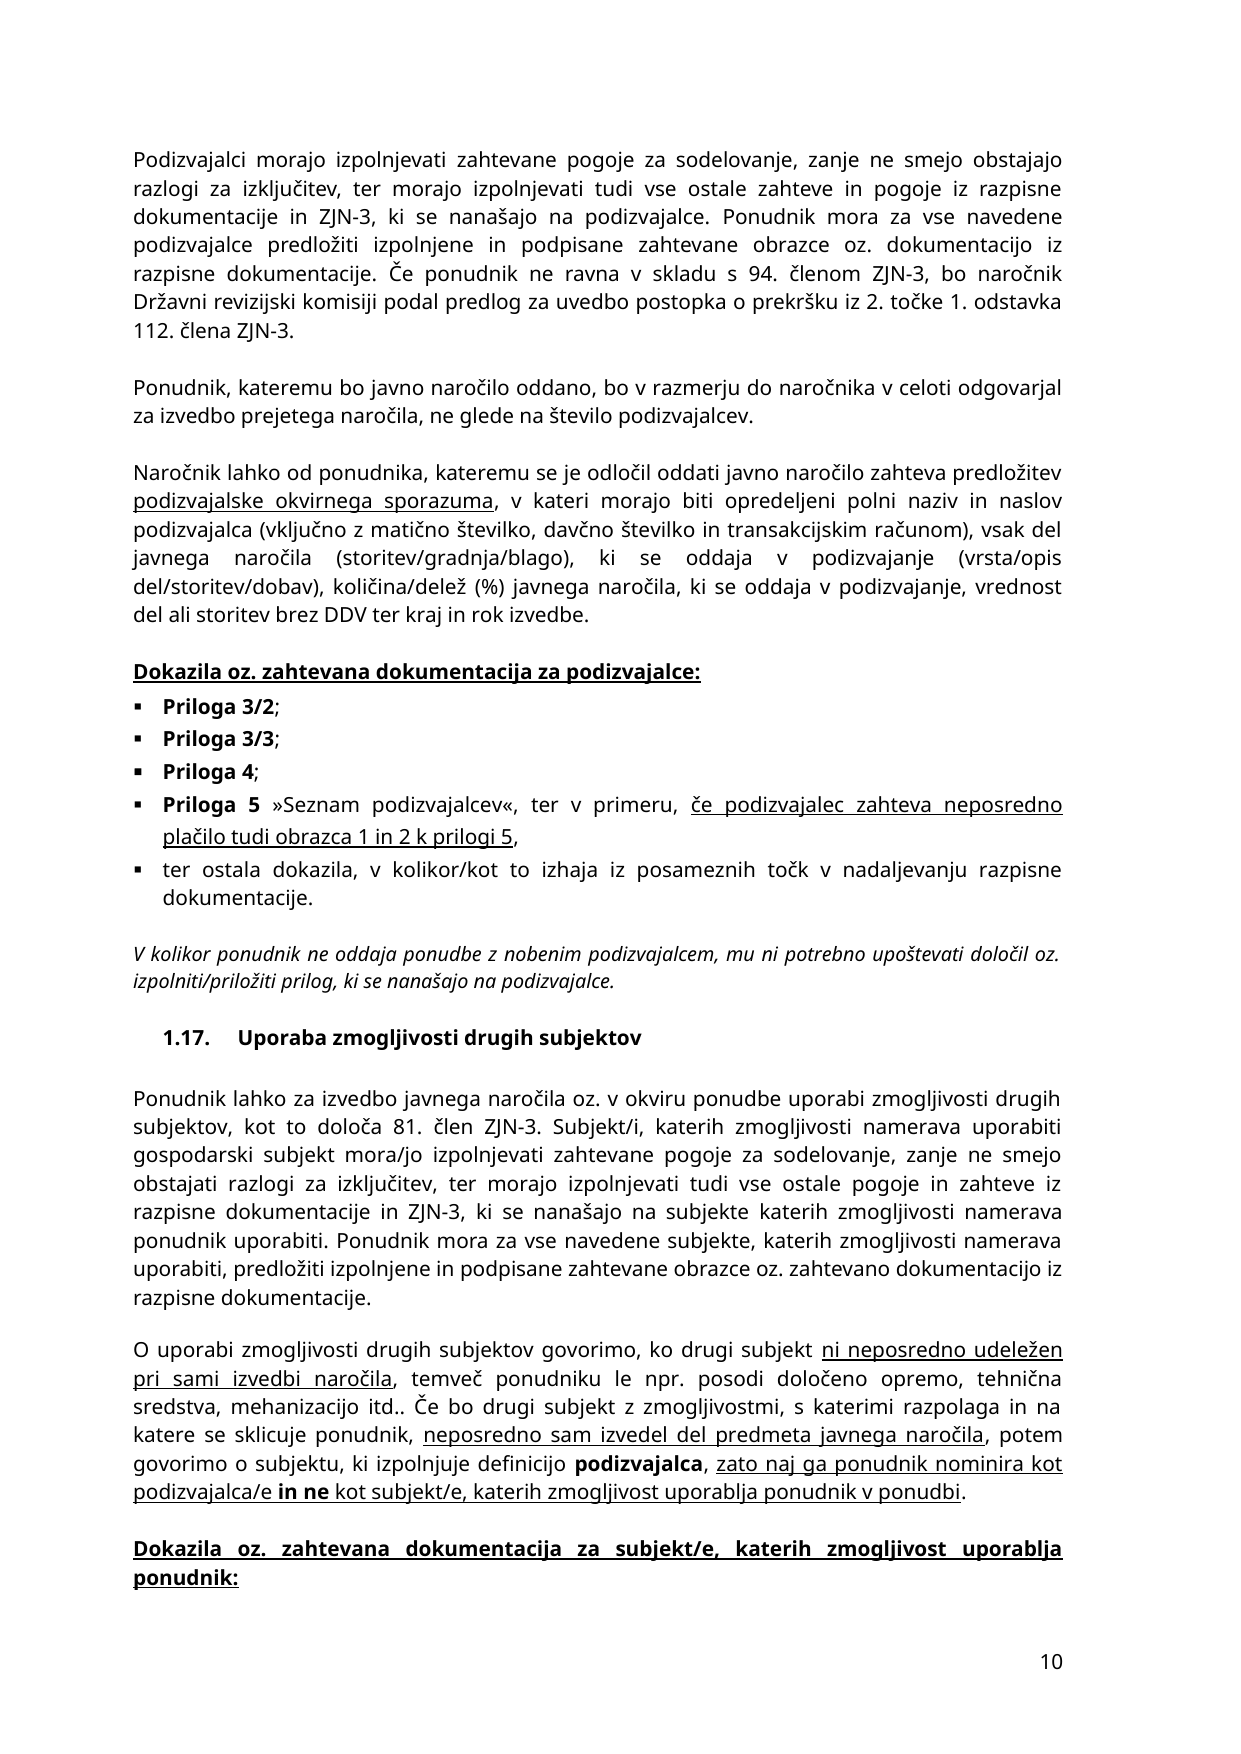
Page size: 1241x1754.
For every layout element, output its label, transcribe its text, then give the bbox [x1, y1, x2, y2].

list Uporaba zmogljivosti drugih subjektov [162, 1023, 1063, 1051]
list Priloga 3/3; [133, 724, 1063, 753]
text O uporabi zmogljivosti drugih subjektov govorimo, ko drugi subjekt ni neposredno udeležen pri sami izvedbi naročila, temveč ponudniku le npr. posodi določeno opremo, tehnična sredstva, mehanizacijo itd.. Če bo drugi subjekt z zmogljivostmi, s katerimi razpolaga in na katere se sklicuje ponudnik, neposredno sam izvedel del predmeta javnega naročila, potem govorimo o subjektu, ki izpolnjuje definicijo podizvajalca, zato naj ga ponudnik nominira kot podizvajalca/e in ne kot subjekt/e, katerih zmogljivost uporablja ponudnik v ponudbi. [133, 1335, 1063, 1506]
text Dokazila oz. zahtevana dokumentacija za subjekt/e, katerih zmogljivost uporablja ponudnik: [133, 1534, 1063, 1558]
text Naročnik lahko od ponudnika, kateremu se je odločil oddati javno naročilo zahteva predložitev podizvajalske okvirnega sporazuma, v kateri morajo biti opredeljeni polni naziv in naslov podizvajalca (vključno z matično številko, davčno številko in transakcijskim računom), vsak del javnega naročila (storitev/gradnja/blago), ki se oddaja v podizvajanje (vrsta/opis del/storitev/dobav), količina/delež (%) javnega naročila, ki se oddaja v podizvajanje, vrednost del ali storitev brez DDV ter kraj in rok izvedbe. [133, 458, 1063, 629]
list ter ostala dokazila, v kolikor/kot to izhaja iz posameznih točk v nadaljevanju razpisne dokumentacije. [133, 855, 1063, 912]
list Priloga 4; [133, 757, 1063, 786]
text Ponudnik lahko za izvedbo javnega naročila oz. v okviru ponudbe uporabi zmogljivosti drugih subjektov, kot to določa 81. člen ZJN-3. Subjekt/i, katerih zmogljivosti namerava uporabiti gospodarski subjekt mora/jo izpolnjevati zahtevane pogoje za sodelovanje, zanje ne smejo obstajati razlogi za izključitev, ter morajo izpolnjevati tudi vse ostale pogoje in zahteve iz razpisne dokumentacije in ZJN-3, ki se nanašajo na subjekte katerih zmogljivosti namerava ponudnik uporabiti. Ponudnik mora za vse navedene subjekte, katerih zmogljivosti namerava uporabiti, predložiti izpolnjene in podpisane zahtevane obrazce oz. zahtevano dokumentacijo iz razpisne dokumentacije. [133, 1084, 1063, 1311]
text Ponudnik, kateremu bo javno naročilo oddano, bo v razmerju do naročnika v celoti odgovarjal za izvedbo prejetega naročila, ne glede na število podizvajalcev. [133, 373, 1063, 430]
text Dokazila oz. zahtevana dokumentacija za subjekt/e, katerih zmogljivost uporablja ponudnik: [133, 1560, 1063, 1591]
text Dokazila oz. zahtevana dokumentacija za podizvajalce: [133, 657, 1063, 686]
list Priloga 5 »Seznam podizvajalcev«, ter v primeru, če podizvajalec zahteva neposredno plačilo tudi obrazca 1 in 2 k prilogi 5, [133, 790, 1063, 851]
text Podizvajalci morajo izpolnjevati zahtevane pogoje za sodelovanje, zanje ne smejo obstajajo razlogi za izključitev, ter morajo izpolnjevati tudi vse ostale zahteve in pogoje iz razpisne dokumentacije in ZJN-3, ki se nanašajo na podizvajalce. Ponudnik mora za vse navedene podizvajalce predložiti izpolnjene in podpisane zahtevane obrazce oz. dokumentacijo iz razpisne dokumentacije. Če ponudnik ne ravna v skladu s 94. členom ZJN-3, bo naročnik Državni revizijski komisiji podal predlog za uvedbo postopka o prekršku iz 2. točke 1. odstavka 112. člena ZJN-3. [133, 145, 1063, 344]
list Priloga 3/2; [133, 692, 1063, 720]
text V kolikor ponudnik ne oddaja ponudbe z nobenim podizvajalcem, mu ni potrebno upoštevati določil oz. izpolniti/priložiti prilog, ki se nanašajo na podizvajalce. [133, 940, 1063, 994]
